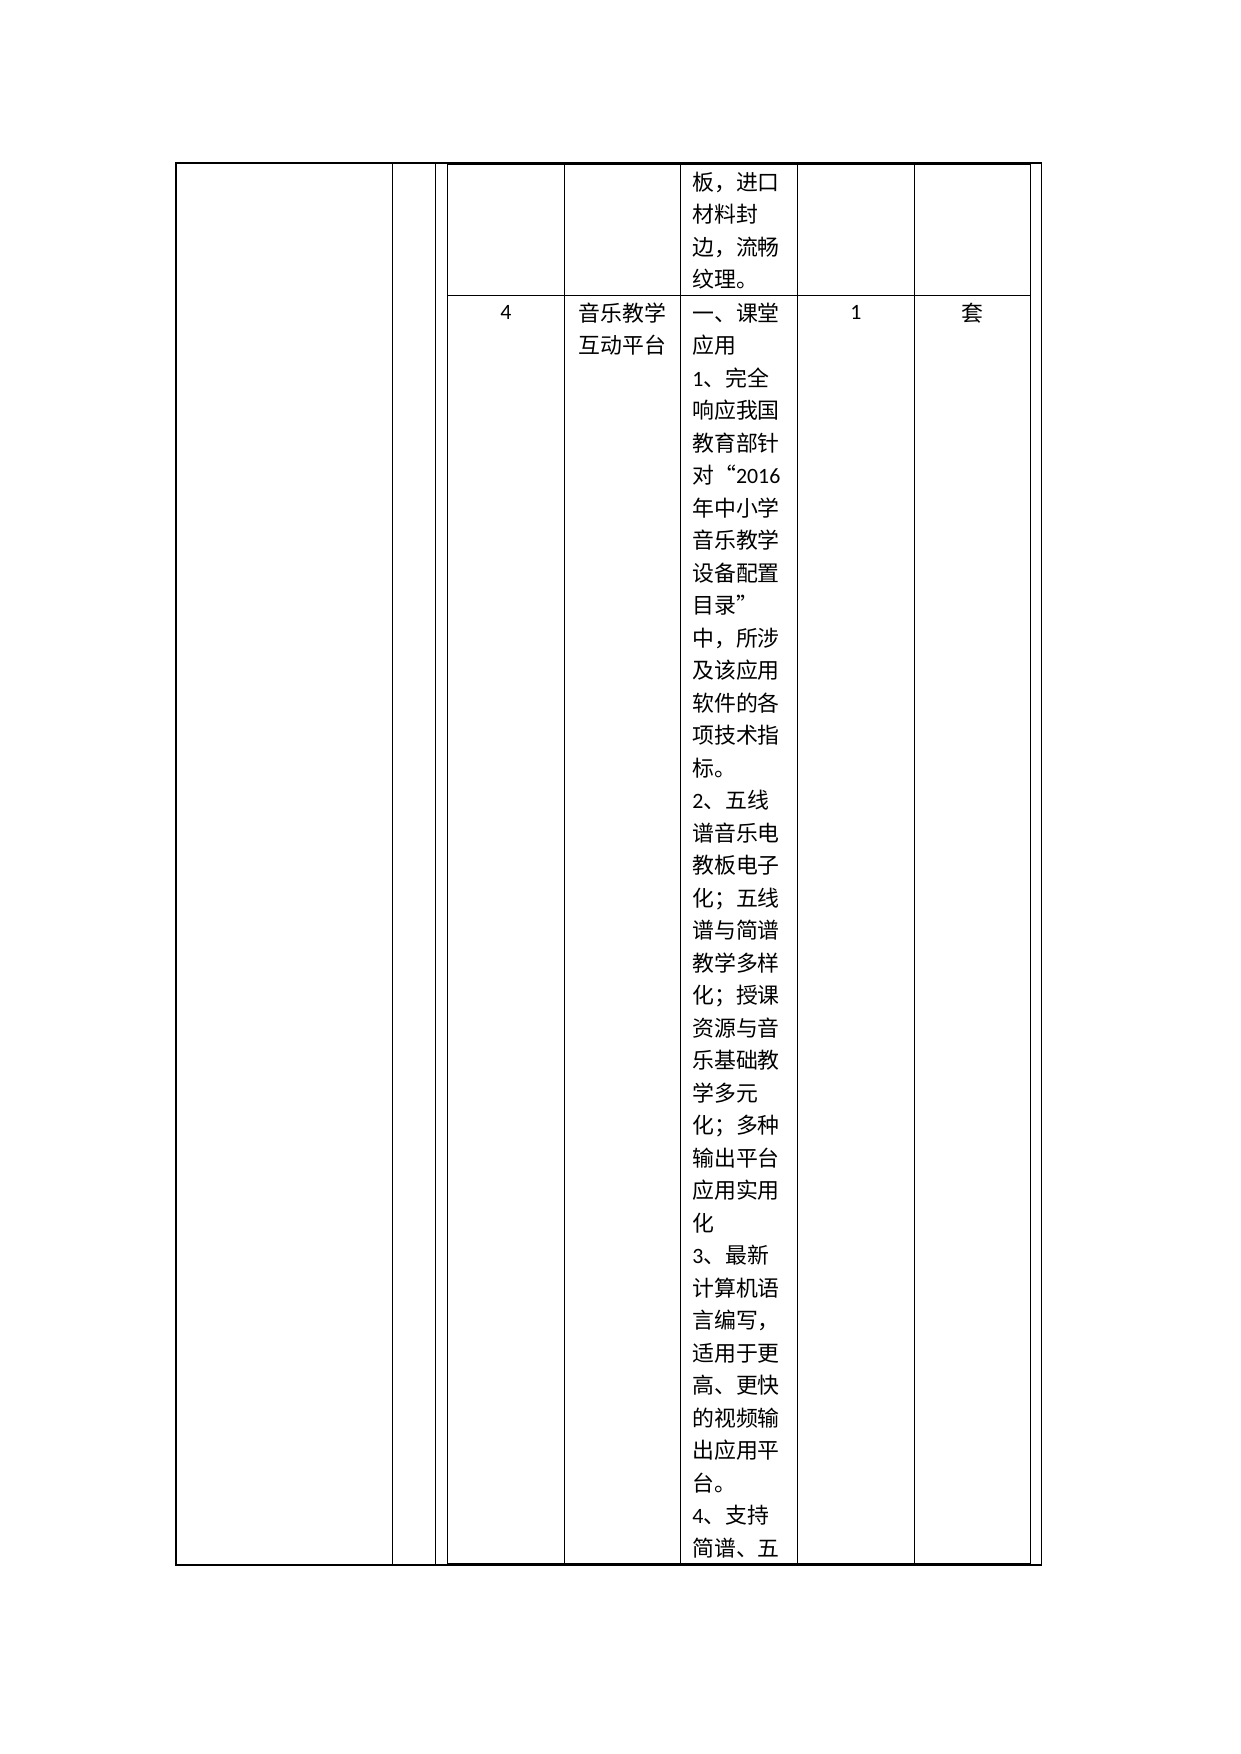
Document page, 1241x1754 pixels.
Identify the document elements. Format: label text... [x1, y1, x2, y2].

table_cell 1 [393, 164, 435, 1564]
table_cell [177, 164, 392, 1564]
